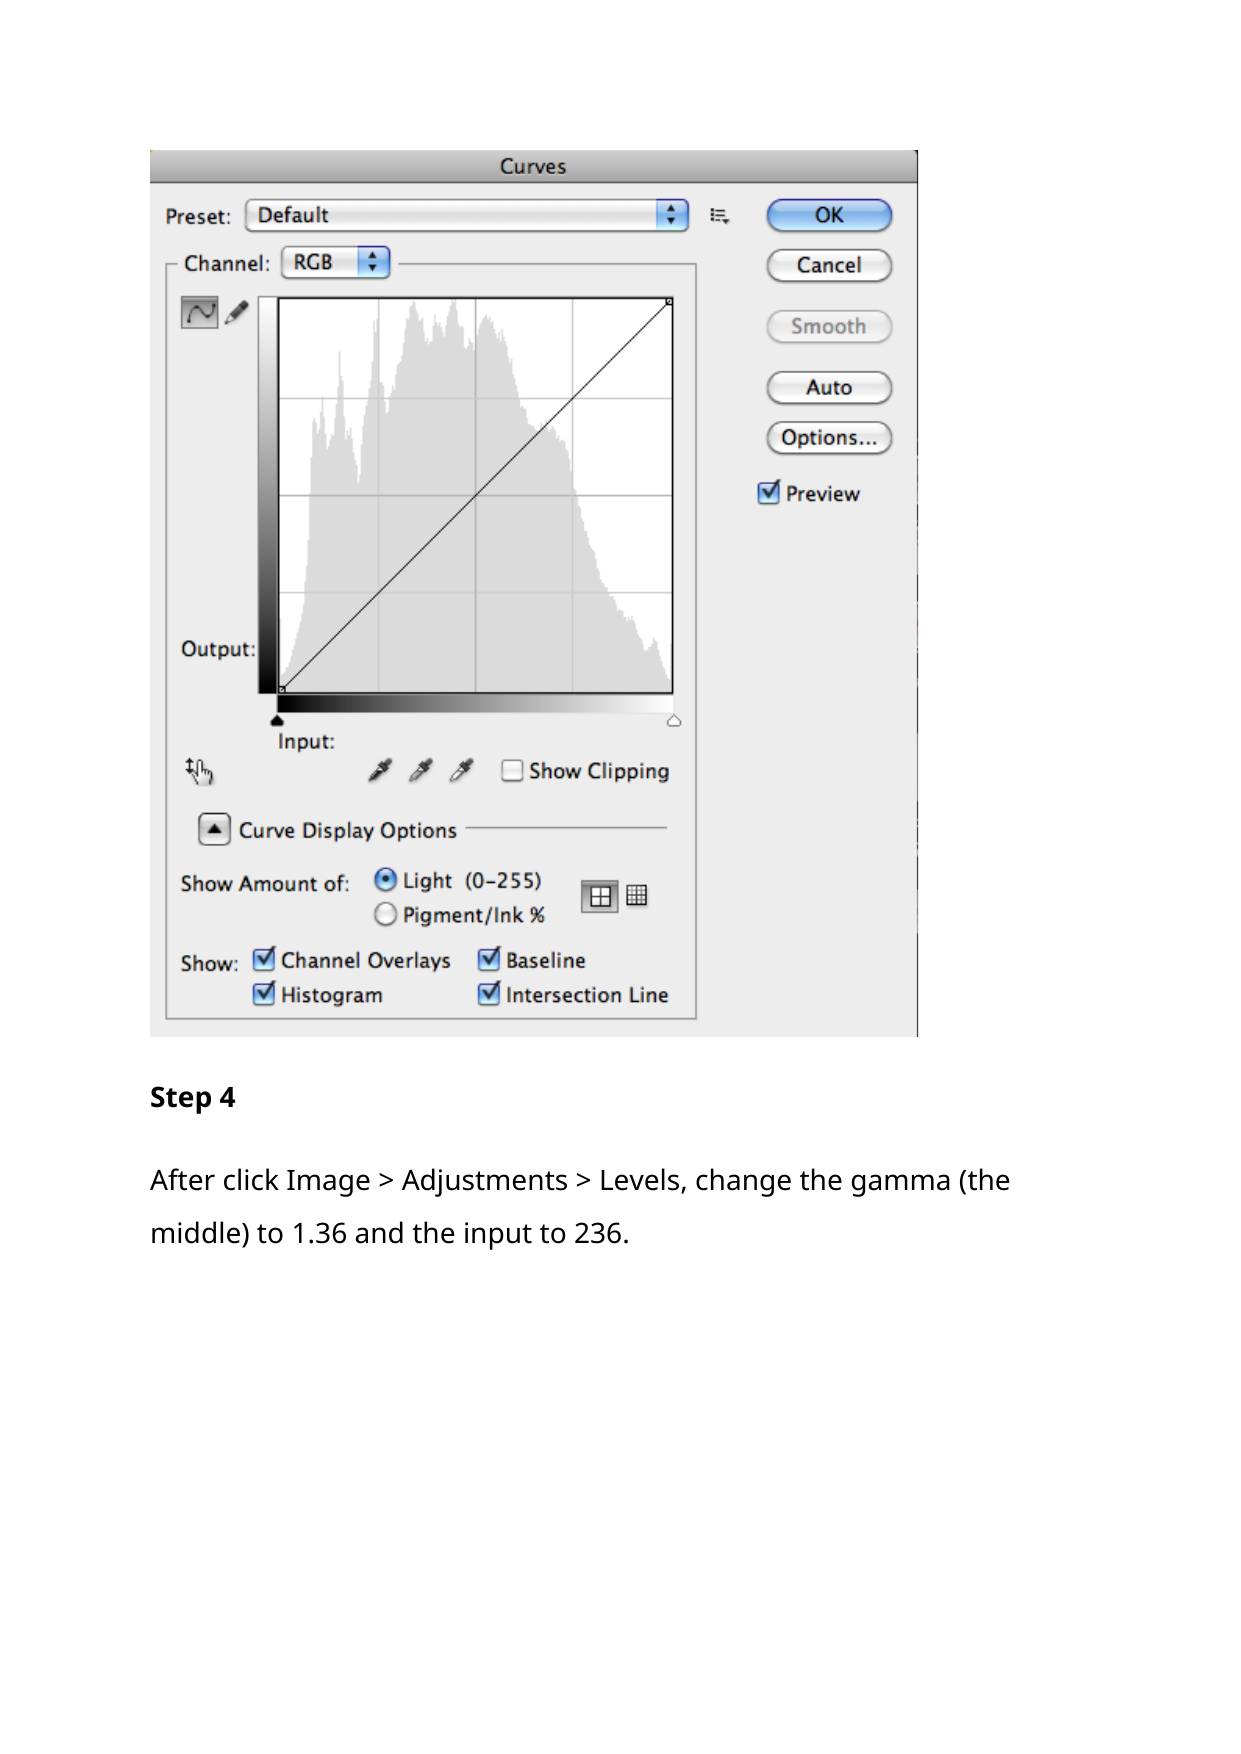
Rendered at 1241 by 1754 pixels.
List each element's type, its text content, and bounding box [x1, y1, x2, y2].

picture [150, 150, 919, 1037]
text Step 4 [150, 1077, 1090, 1116]
text After click Image > Adjustments > Levels, change the gamma (the middle) to 1.36 and the input to 236. [150, 1160, 1090, 1252]
